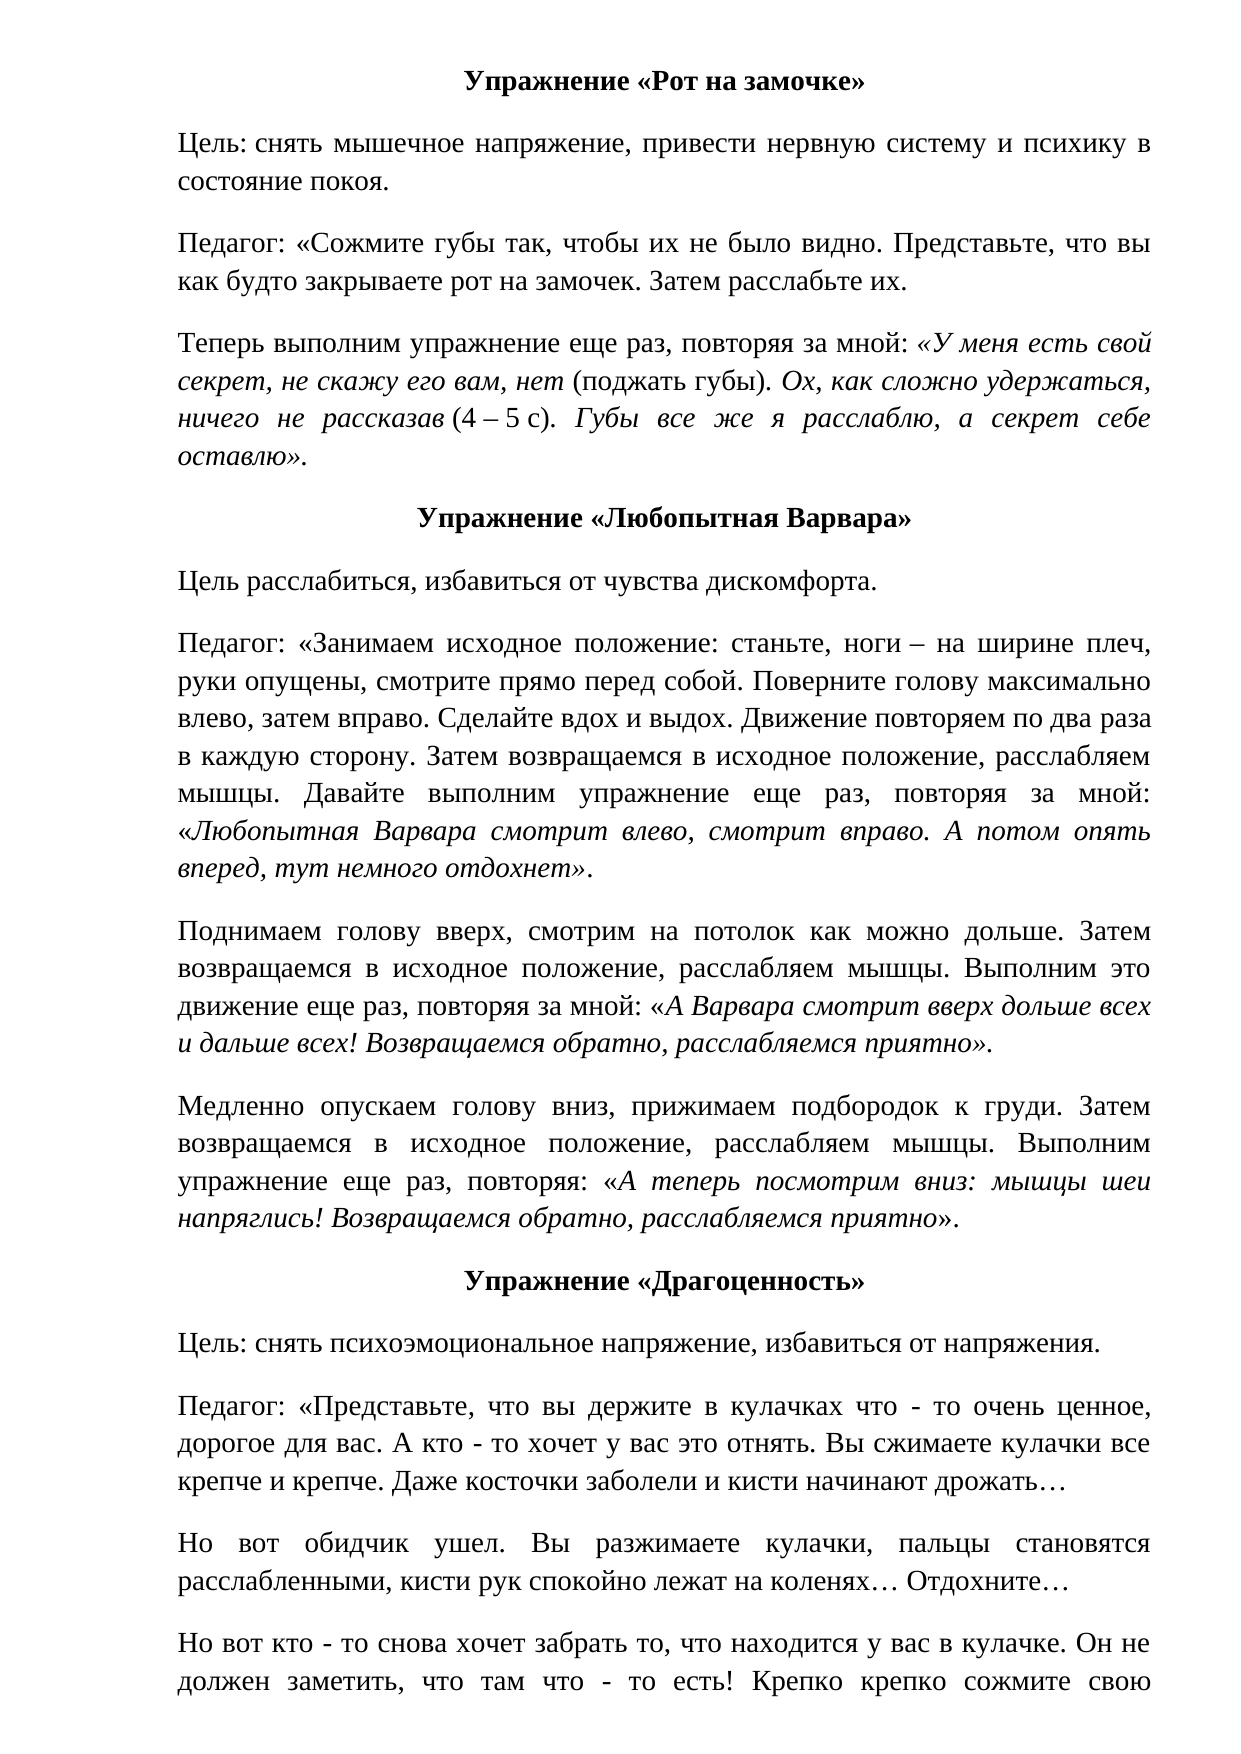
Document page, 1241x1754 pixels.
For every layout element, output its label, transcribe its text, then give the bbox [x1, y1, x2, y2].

text Цель: снять психоэмоциональное напряжение, избавиться от напряжения. [177, 1322, 1152, 1359]
text Педагог: «Представьте, что вы держите в кулачках что - то очень ценное, дорогое для вас. А кто - то хочет у вас это отнять. Вы сжимаете кулачки все крепче и крепче. Даже косточки заболели и кисти начинают дрожать… [177, 1384, 1152, 1497]
text Теперь выполним упражнение еще раз, повторяя за мной: «У меня есть свой секрет, не скажу его вам, нет (поджать губы). Ох, как сложно удержаться, ничего не рассказав (4 – 5 с). Губы все же я расслаблю, а секрет себе оставлю». [177, 322, 1152, 472]
text Упражнение «Любопытная Варвара» [177, 497, 1152, 534]
text Цель расслабиться, избавиться от чувства дискомфорта. [177, 559, 1152, 597]
text Педагог: «Сожмите губы так, чтобы их не было видно. Представьте, что вы как будто закрываете рот на замочек. Затем расслабьте их. [177, 222, 1152, 297]
text Цель: снять мышечное напряжение, привести нервную систему и психику в состояние покоя. [177, 122, 1152, 197]
text Упражнение «Драгоценность» [177, 1259, 1152, 1297]
text Поднимаем голову вверх, смотрим на потолок как можно дольше. Затем возвращаемся в исходное положение, расслабляем мышцы. Выполним это движение еще раз, повторяя за мной: «А Варвара смотрит вверх дольше всех и дальше всех! Возвращаемся обратно, расслабляемся приятно». [177, 909, 1152, 1059]
text Педагог: «Занимаем исходное положение: станьте, ноги – на ширине плеч, руки опущены, смотрите прямо перед собой. Поверните голову максимально влево, затем вправо. Сделайте вдох и выдох. Движение повторяем по два раза в каждую сторону. Затем возвращаемся в исходное положение, расслабляем мышцы. Давайте выполним упражнение еще раз, повторяя за мной: «Любопытная Варвара смотрит влево, смотрит вправо. А потом опять вперед, тут немного отдохнет». [177, 622, 1152, 884]
text Медленно опускаем голову вниз, прижимаем подбородок к груди. Затем возвращаемся в исходное положение, расслабляем мышцы. Выполним упражнение еще раз, повторяя: «А теперь посмотрим вниз: мышцы шеи напряглись! Возвращаемся обратно, расслабляемся приятно». [177, 1084, 1152, 1234]
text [177, 1622, 1152, 1697]
text Но вот обидчик ушел. Вы разжимаете кулачки, пальцы становятся расслабленными, кисти рук спокойно лежат на коленях… Отдохните… [177, 1522, 1152, 1597]
text Упражнение «Рот на замочке» [177, 59, 1152, 97]
